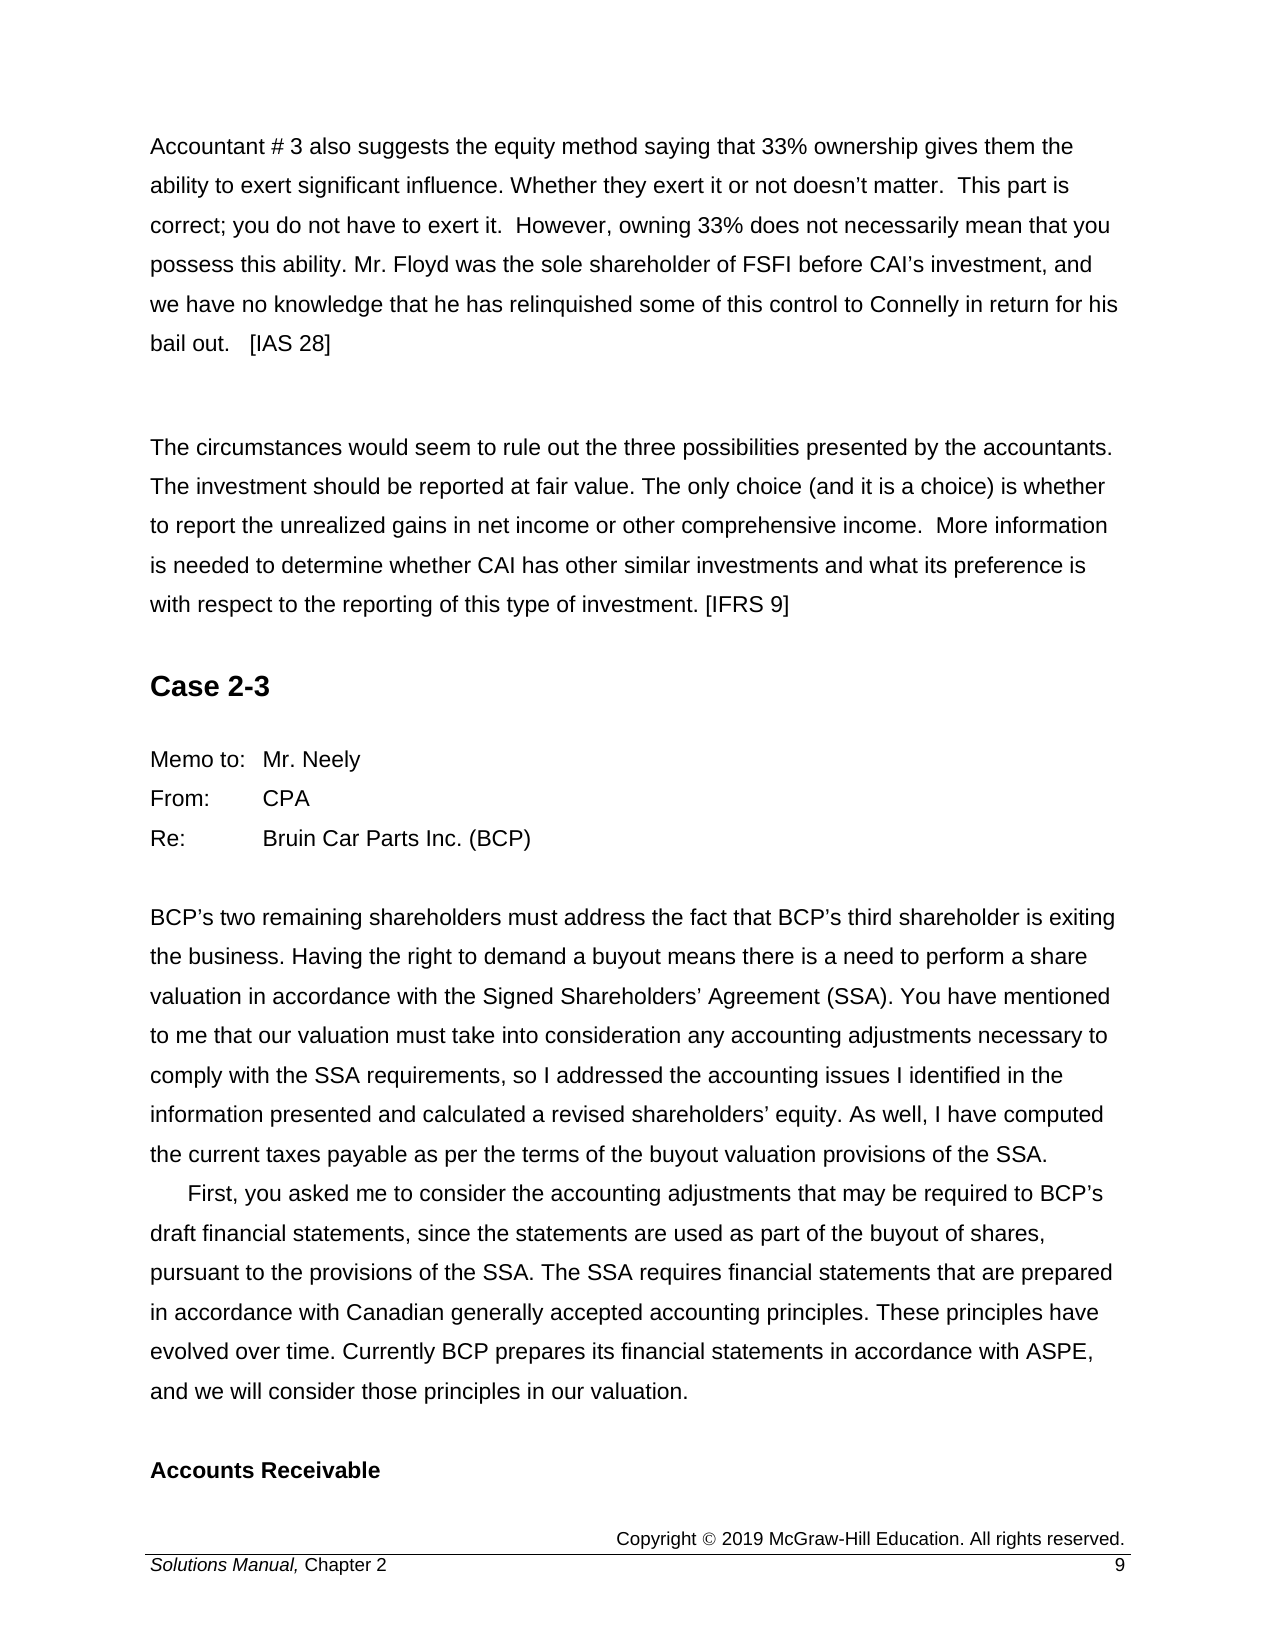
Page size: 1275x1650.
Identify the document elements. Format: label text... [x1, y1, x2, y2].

text Re: Bruin Car Parts Inc. (BCP) [150, 825, 1125, 851]
text BCP’s two remaining shareholders must address the fact that BCP’s third shareholder is exiting the business. Having the right to demand a buyout means there is a need to perform a share valuation in accordance with the Signed Shareholders’ Agreement (SSA). You have mentioned to me that our valuation must take into consideration any accounting adjustments necessary to comply with the SSA requirements, so I addressed the accounting issues I identified in the information presented and calculated a revised shareholders’ equity. As well, I have computed the current taxes payable as per the terms of the buyout valuation provisions of the SSA. [150, 904, 1125, 1167]
text Accounts Receivable [150, 1457, 1125, 1483]
title Accountant # 3 also suggests the equity method saying that 33% ownership gives them the ability to exert significant influence. Whether they exert it or not doesn’t matter. This part is correct; you do not have to exert it. However, owning 33% does not necessarily mean that you possess this ability. Mr. Floyd was the sole shareholder of FSFI before CAI’s investment, and we have no knowledge that he has relinquished some of this control to Connelly in return for his bail out. [IAS 28] [150, 133, 1125, 414]
text Memo to: Mr. Neely [150, 746, 1125, 772]
text From: CPA [150, 785, 1125, 812]
title Case 2-3 [150, 669, 1125, 703]
title The circumstances would seem to rule out the three possibilities presented by the accountants. The investment should be reported at fair value. The only choice (and it is a choice) is whether to report the unrealized gains in net income or other comprehensive income. More information is needed to determine whether CAI has other similar investments and what its preference is with respect to the reporting of this type of investment. [IFRS 9] [150, 433, 1125, 618]
text First, you asked me to consider the accounting adjustments that may be required to BCP’s draft financial statements, since the statements are used as part of the buyout of shares, pursuant to the provisions of the SSA. The SSA requires financial statements that are prepared in accordance with Canadian generally accepted accounting principles. These principles have evolved over time. Currently BCP prepares its financial statements in accordance with ASPE, and we will consider those principles in our valuation. [150, 1180, 1125, 1404]
